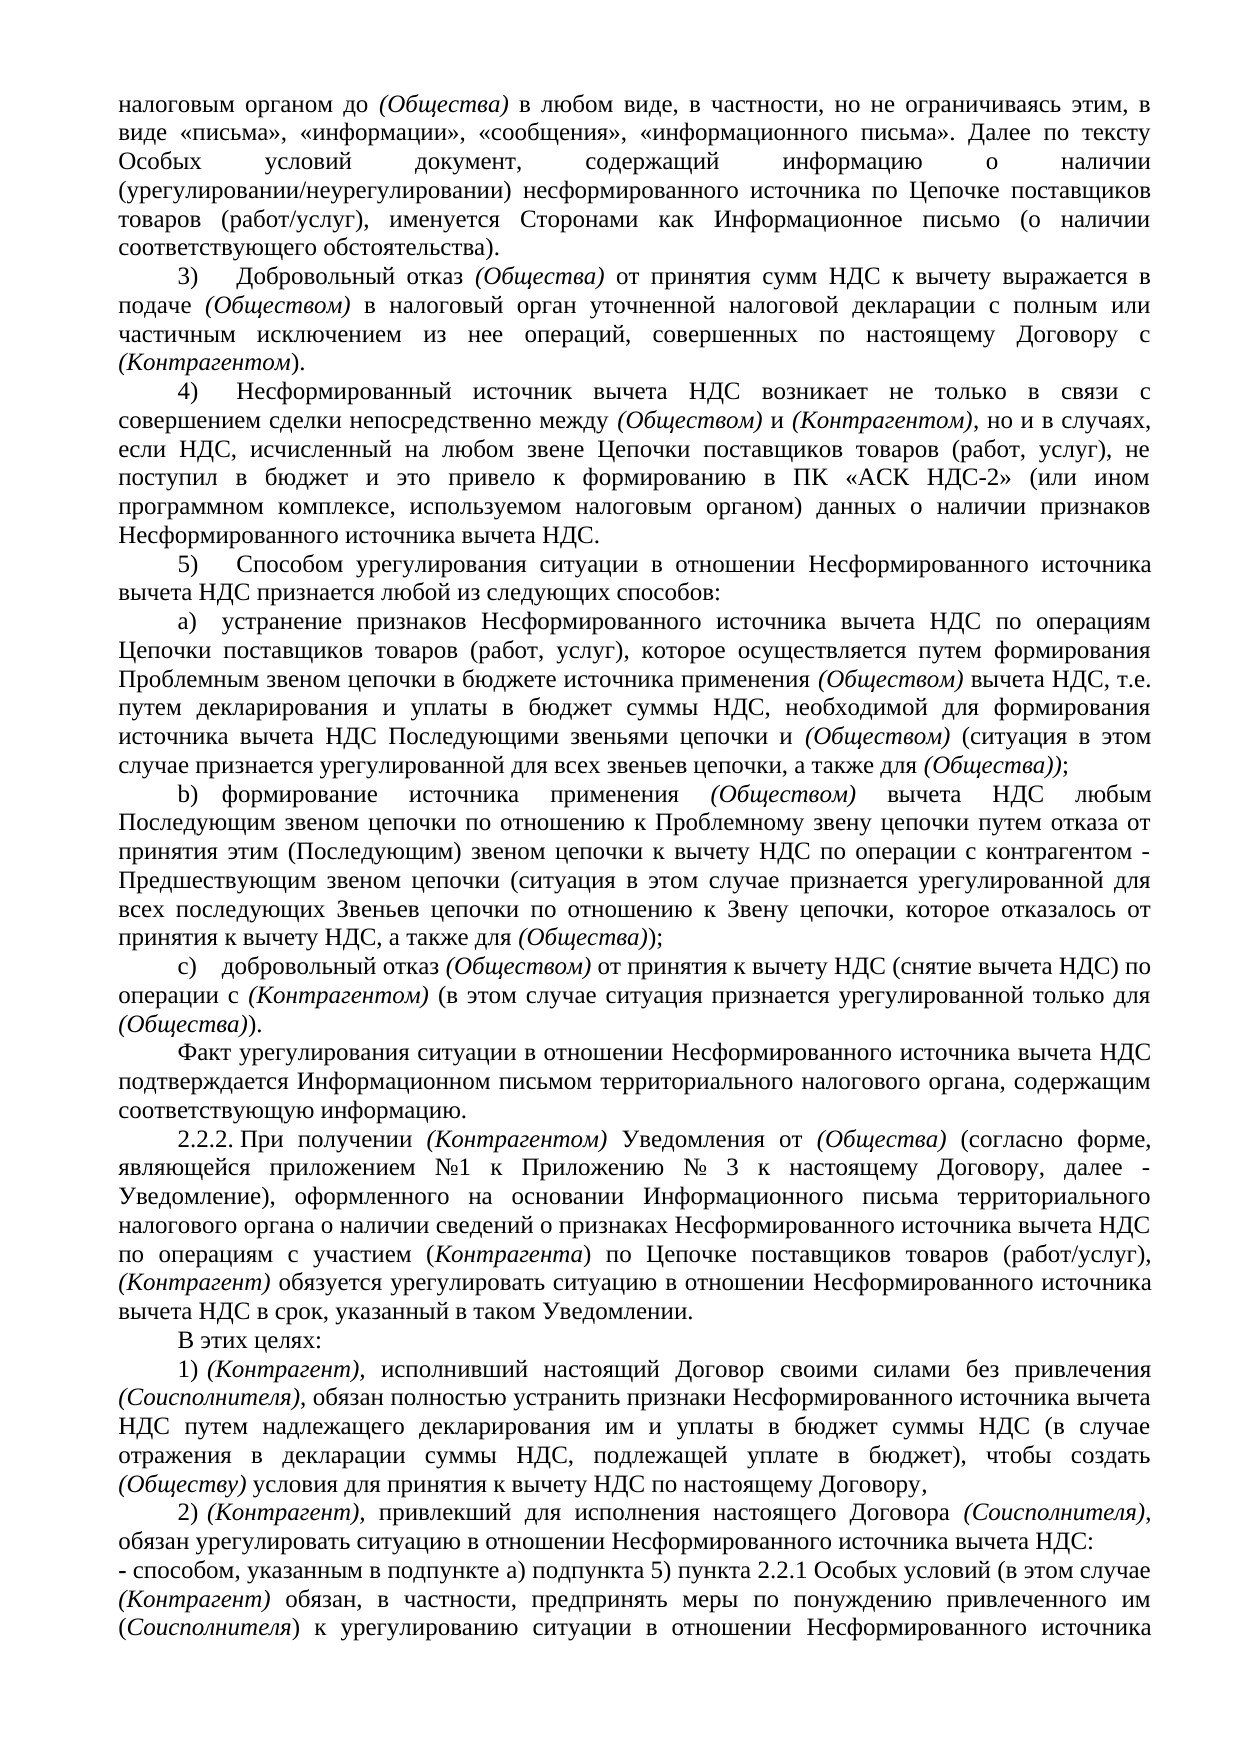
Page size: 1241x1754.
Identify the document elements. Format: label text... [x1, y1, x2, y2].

text 5) Способом урегулирования ситуации в отношении Несформированного источника вычета НДС признается любой из следующих способов: [118, 549, 1152, 606]
list (Контрагент), исполнивший настоящий Договор своими силами без привлечения (Соисполнителя), обязан полностью устранить признаки Несформированного источника вычета НДС путем надлежащего декларирования им и уплаты в бюджет суммы НДС (в случае отражения в декларации суммы НДС, подлежащей уплате в бюджет), чтобы создать (Обществу) условия для принятия к вычету НДС по настоящему Договору, [118, 1354, 1152, 1497]
text a) устранение признаков Несформированного источника вычета НДС по операциям Цепочки поставщиков товаров (работ, услуг), которое осуществляется путем формирования Проблемным звеном цепочки в бюджете источника применения (Обществом) вычета НДС, т.е. путем декларирования и уплаты в бюджет суммы НДС, необходимой для формирования источника вычета НДС Последующими звеньями цепочки и (Обществом) (ситуация в этом случае признается урегулированной для всех звеньев цепочки, а также для (Общества)); [118, 606, 1152, 779]
list (Контрагент), привлекший для исполнения настоящего Договора (Соисполнителя), обязан урегулировать ситуацию в отношении Несформированного источника вычета НДС: [118, 1497, 1152, 1555]
text 2.2.2. При получении (Контрагентом) Уведомления от (Общества) (согласно форме, являющейся приложением №1 к Приложению № 3 к настоящему Договору, далее - Уведомление), оформленного на основании Информационного письма территориального налогового органа о наличии сведений о признаках Несформированного источника вычета НДС по операциям с участием (Контрагента) по Цепочке поставщиков товаров (работ/услуг), (Контрагент) обязуется урегулировать ситуацию в отношении Несформированного источника вычета НДС в срок, указанный в таком Уведомлении. [118, 1124, 1152, 1325]
text b) формирование источника применения (Обществом) вычета НДС любым Последующим звеном цепочки по отношению к Проблемному звену цепочки путем отказа от принятия этим (Последующим) звеном цепочки к вычету НДС по операции с контрагентом - Предшествующим звеном цепочки (ситуация в этом случае признается урегулированной для всех последующих Звеньев цепочки по отношению к Звену цепочки, которое отказалось от принятия к вычету НДС, а также для (Общества)); [118, 779, 1152, 951]
text 4) Несформированный источник вычета НДС возникает не только в связи с совершением сделки непосредственно между (Обществом) и (Контрагентом), но и в случаях, если НДС, исчисленный на любом звене Цепочки поставщиков товаров (работ, услуг), не поступил в бюджет и это привело к формированию в ПК «АСК НДС-2» (или ином программном комплексе, используемом налоговым органом) данных о наличии признаков Несформированного источника вычета НДС. [118, 376, 1152, 549]
text 3) Добровольный отказ (Общества) от принятия сумм НДС к вычету выражается в подаче (Обществом) в налоговый орган уточненной налоговой декларации с полным или частичным исключением из нее операций, совершенных по настоящему Договору с (Контрагентом). [118, 261, 1152, 376]
text Факт урегулирования ситуации в отношении Несформированного источника вычета НДС подтверждается Информационном письмом территориального налогового органа, содержащим соответствующую информацию. [118, 1037, 1152, 1124]
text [118, 1555, 1152, 1641]
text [118, 89, 1152, 261]
text c) добровольный отказ (Обществом) от принятия к вычету НДС (снятие вычета НДС) по операции с (Контрагентом) (в этом случае ситуация признается урегулированной только для (Общества)). [118, 951, 1152, 1037]
text В этих целях: [118, 1325, 1152, 1354]
